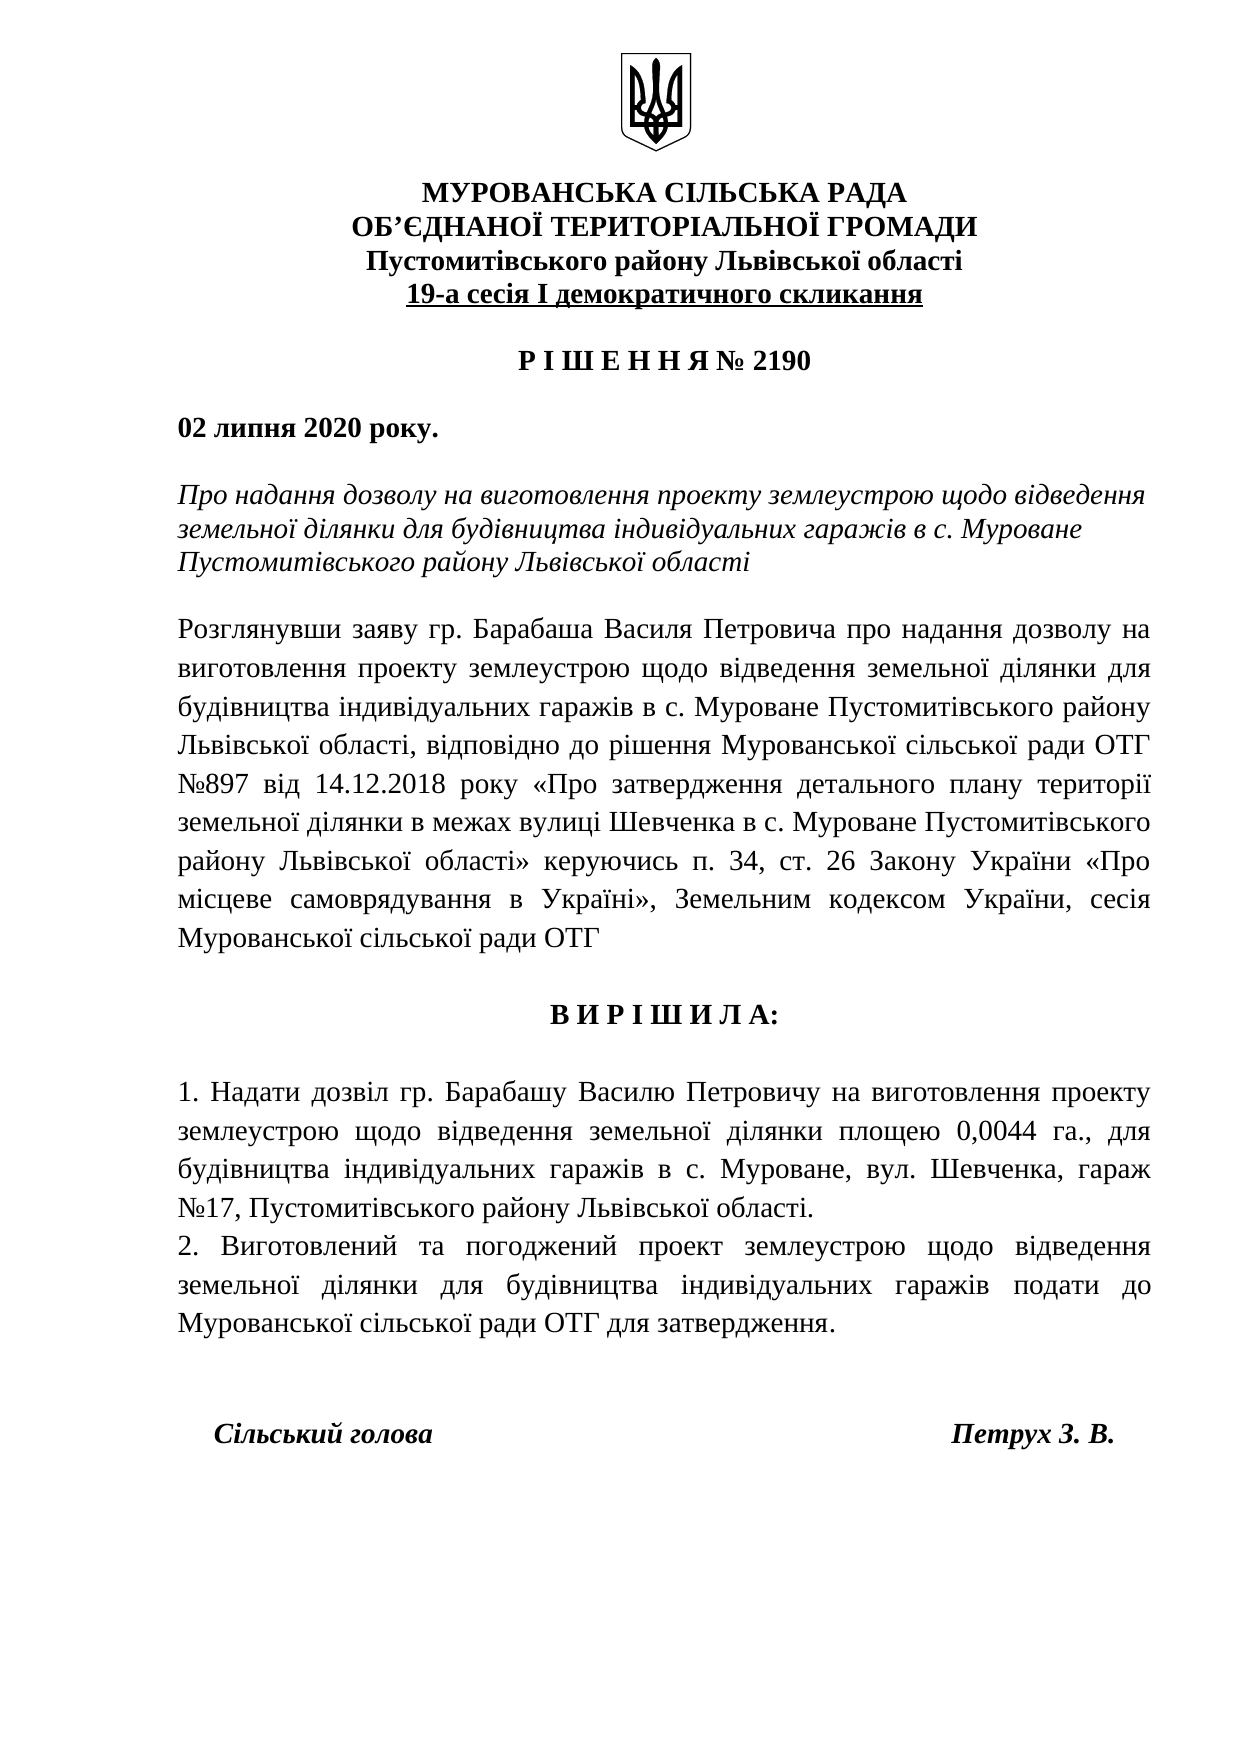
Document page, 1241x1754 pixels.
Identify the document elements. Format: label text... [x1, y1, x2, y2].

text Пустомитівського району Львівської області [177, 243, 1152, 276]
text Сільський голова Петрух З. В. [177, 1416, 1152, 1449]
text МУРОВАНСЬКА СІЛЬСЬКА РАДА [177, 176, 1152, 209]
text 02 липня 2020 року. [177, 410, 1152, 444]
text Про надання дозволу на виготовлення проекту землеустрою щодо відведення земельної ділянки для будівництва індивідуальних гаражів в с. Муроване Пустомитівського району Львівської області [177, 477, 1152, 578]
text 19-а сесія І демократичного скликання [177, 276, 1152, 310]
text Розглянувши заяву гр. Барабаша Василя Петровича про надання дозволу на виготовлення проекту землеустрою щодо відведення земельної ділянки для будівництва індивідуальних гаражів в с. Муроване Пустомитівського району Львівської області, відповідно до рішення Мурованської сільської ради ОТГ №897 від 14.12.2018 року «Про затвердження детального плану території земельної ділянки в межах вулиці Шевченка в с. Муроване Пустомитівського району Львівської області» керуючись п. 34, ст. 26 Закону України «Про місцеве самоврядування в Україні», Земельним кодексом України, сесія Мурованської сільської ради ОТГ [177, 612, 1152, 953]
text 2. Виготовлений та погоджений проект землеустрою щодо відведення земельної ділянки для будівництва індивідуальних гаражів подати до Мурованської сільської ради ОТГ для затвердження. [177, 1228, 1152, 1339]
text ОБ’ЄДНАНОЇ ТЕРИТОРІАЛЬНОЇ ГРОМАДИ [177, 209, 1152, 243]
text В И Р І Ш И Л А: [177, 997, 1152, 1031]
text 1. Надати дозвіл гр. Барабашу Василю Петровичу на виготовлення проекту землеустрою щодо відведення земельної ділянки площею 0,0044 га., для будівництва індивідуальних гаражів в с. Муроване, вул. Шевченка, гараж №17, Пустомитівського району Львівської області. [177, 1074, 1152, 1223]
text Р І Ш Е Н Н Я № 2190 [177, 343, 1152, 377]
